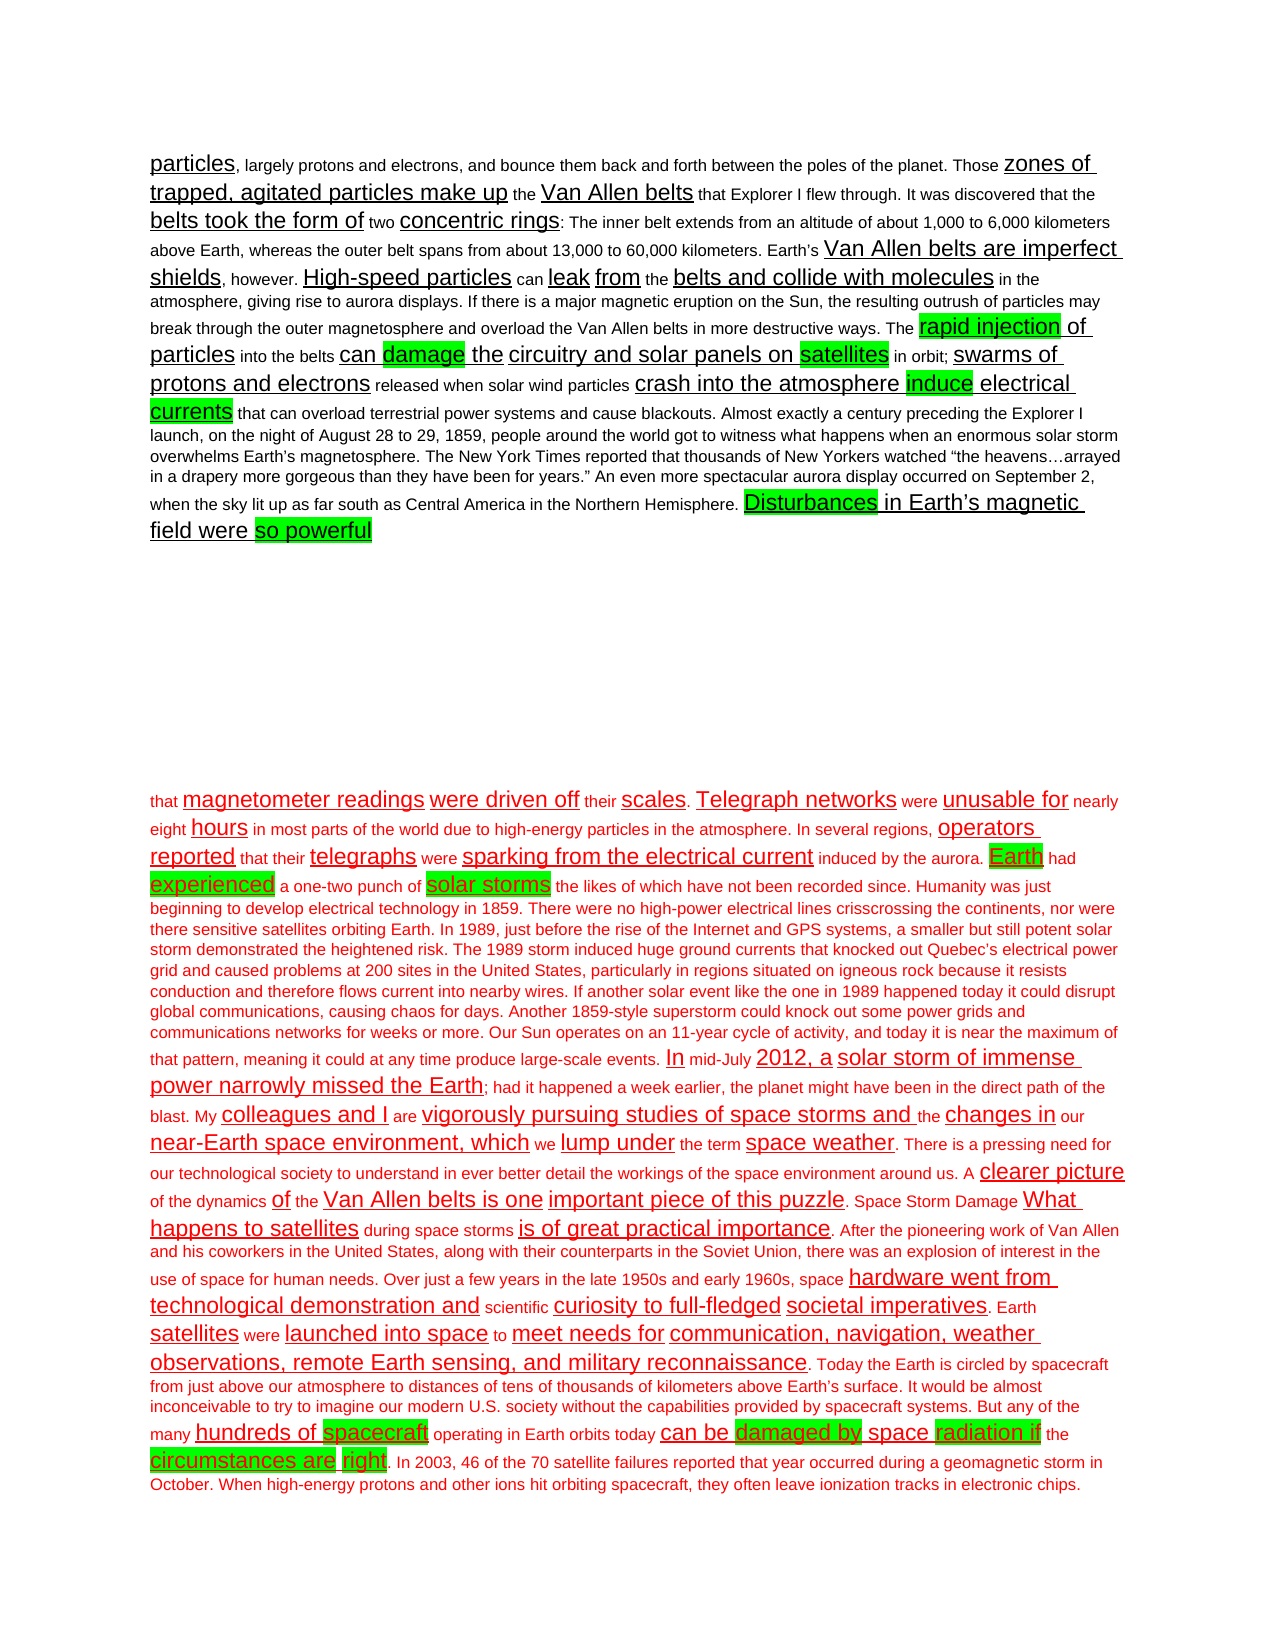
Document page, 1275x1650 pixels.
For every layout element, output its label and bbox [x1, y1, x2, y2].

text [150, 786, 1125, 1494]
text [150, 150, 1125, 543]
